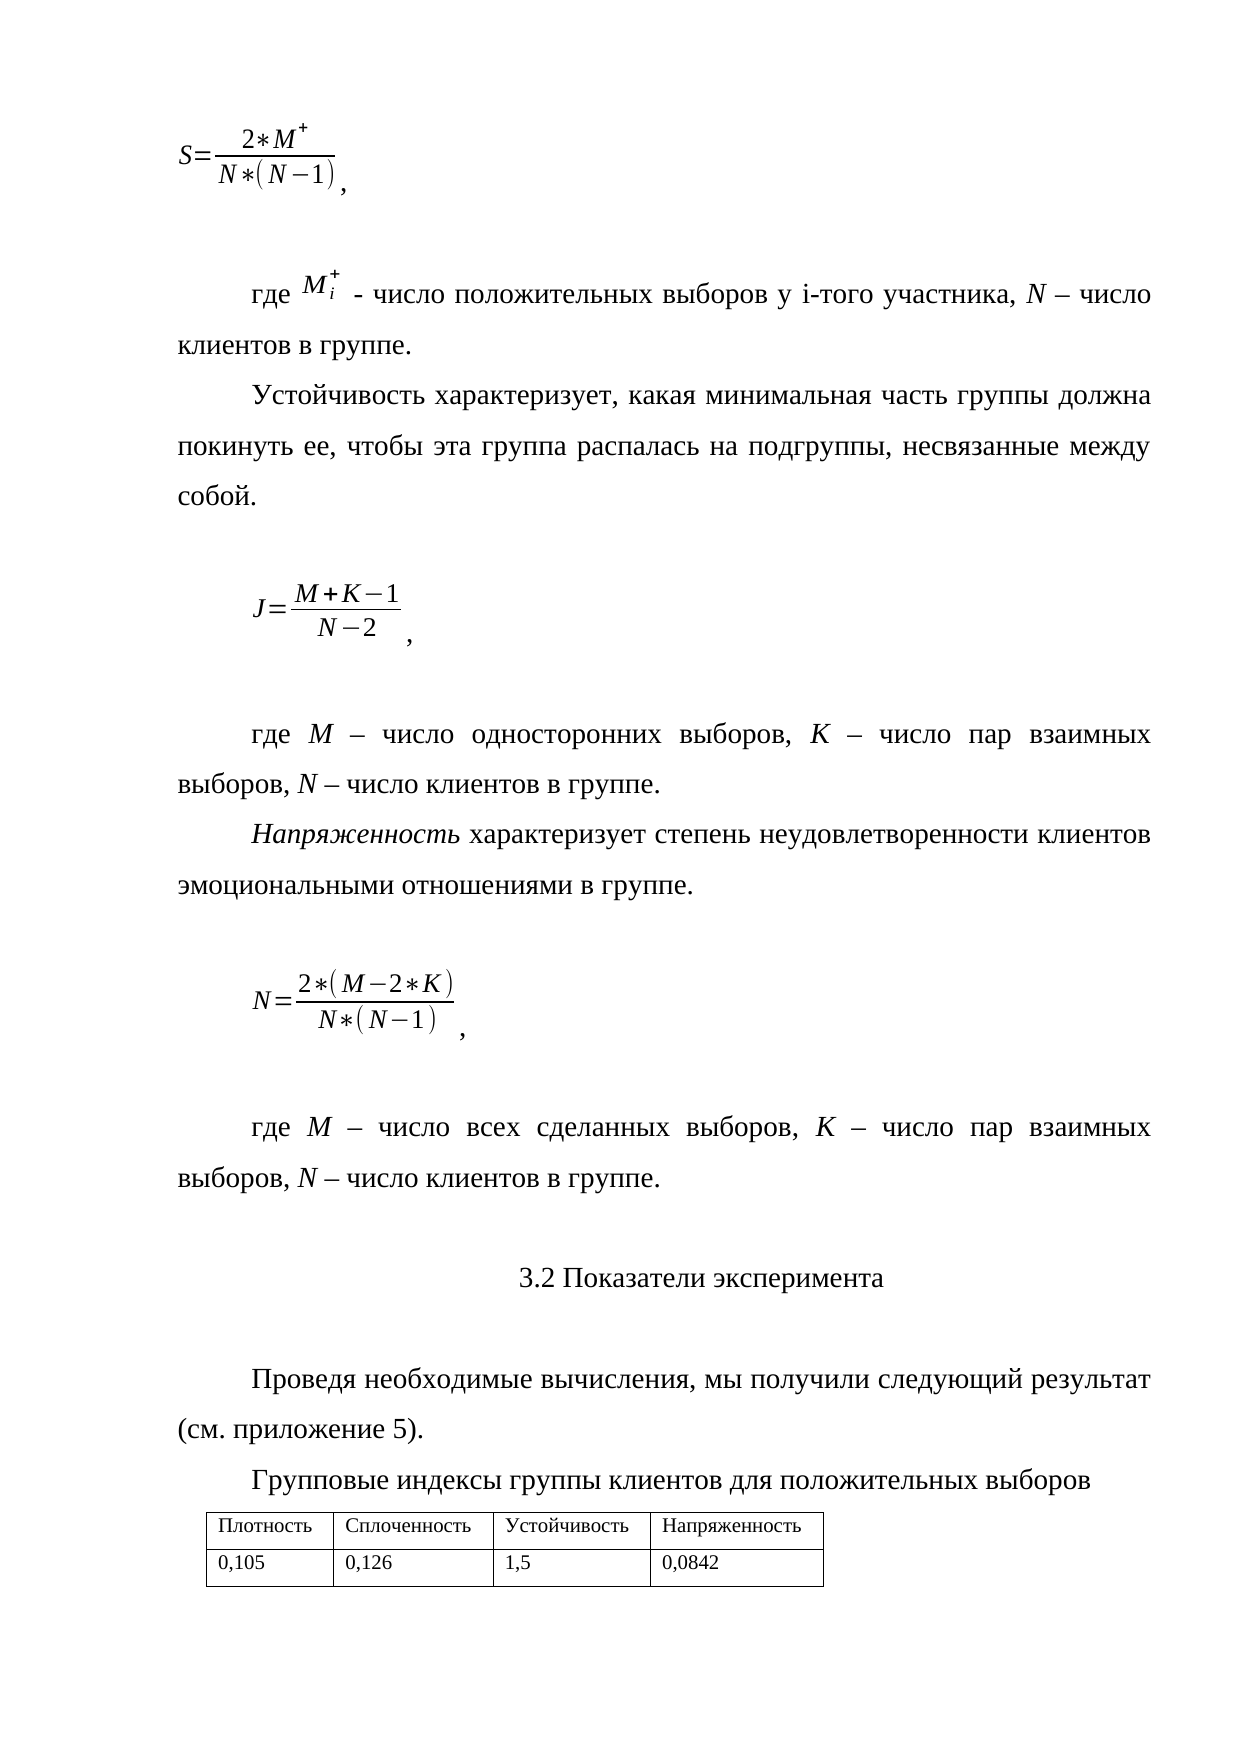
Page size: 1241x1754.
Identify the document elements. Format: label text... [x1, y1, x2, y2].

table_cell 0,126 [334, 1550, 493, 1586]
text Групповые индексы группы клиентов для положительных выборов [177, 1462, 1152, 1495]
table_header Устойчивость [494, 1513, 650, 1549]
table_header Сплоченность [334, 1513, 493, 1549]
text , [177, 967, 1152, 1042]
text , [177, 578, 1152, 649]
table_cell 0,105 [207, 1550, 333, 1586]
text Напряженность характеризует степень неудовлетворенности клиентов эмоциональными отношениями в группе. [177, 817, 1152, 900]
subtitle 3.2 Показатели эксперимента [177, 1261, 1152, 1294]
table_header Напряженность [651, 1513, 823, 1549]
text где - число положительных выборов у i-того участника, N – число клиентов в группе. [177, 265, 1152, 361]
text где M – число всех сделанных выборов, K – число пар взаимных выборов, N – число клиентов в группе. [177, 1109, 1152, 1193]
text где M – число односторонних выборов, K – число пар взаимных выборов, N – число клиентов в группе. [177, 716, 1152, 800]
table_cell 0,0842 [651, 1550, 823, 1586]
table_cell 1,5 [494, 1550, 650, 1586]
table_header Плотность [207, 1513, 333, 1549]
text Устойчивость характеризует, какая минимальная часть группы должна покинуть ее, чтобы эта группа распалась на подгруппы, несвязанные между собой. [177, 377, 1152, 511]
text Проведя необходимые вычисления, мы получили следующий результат (см. приложение 5). [177, 1361, 1152, 1445]
